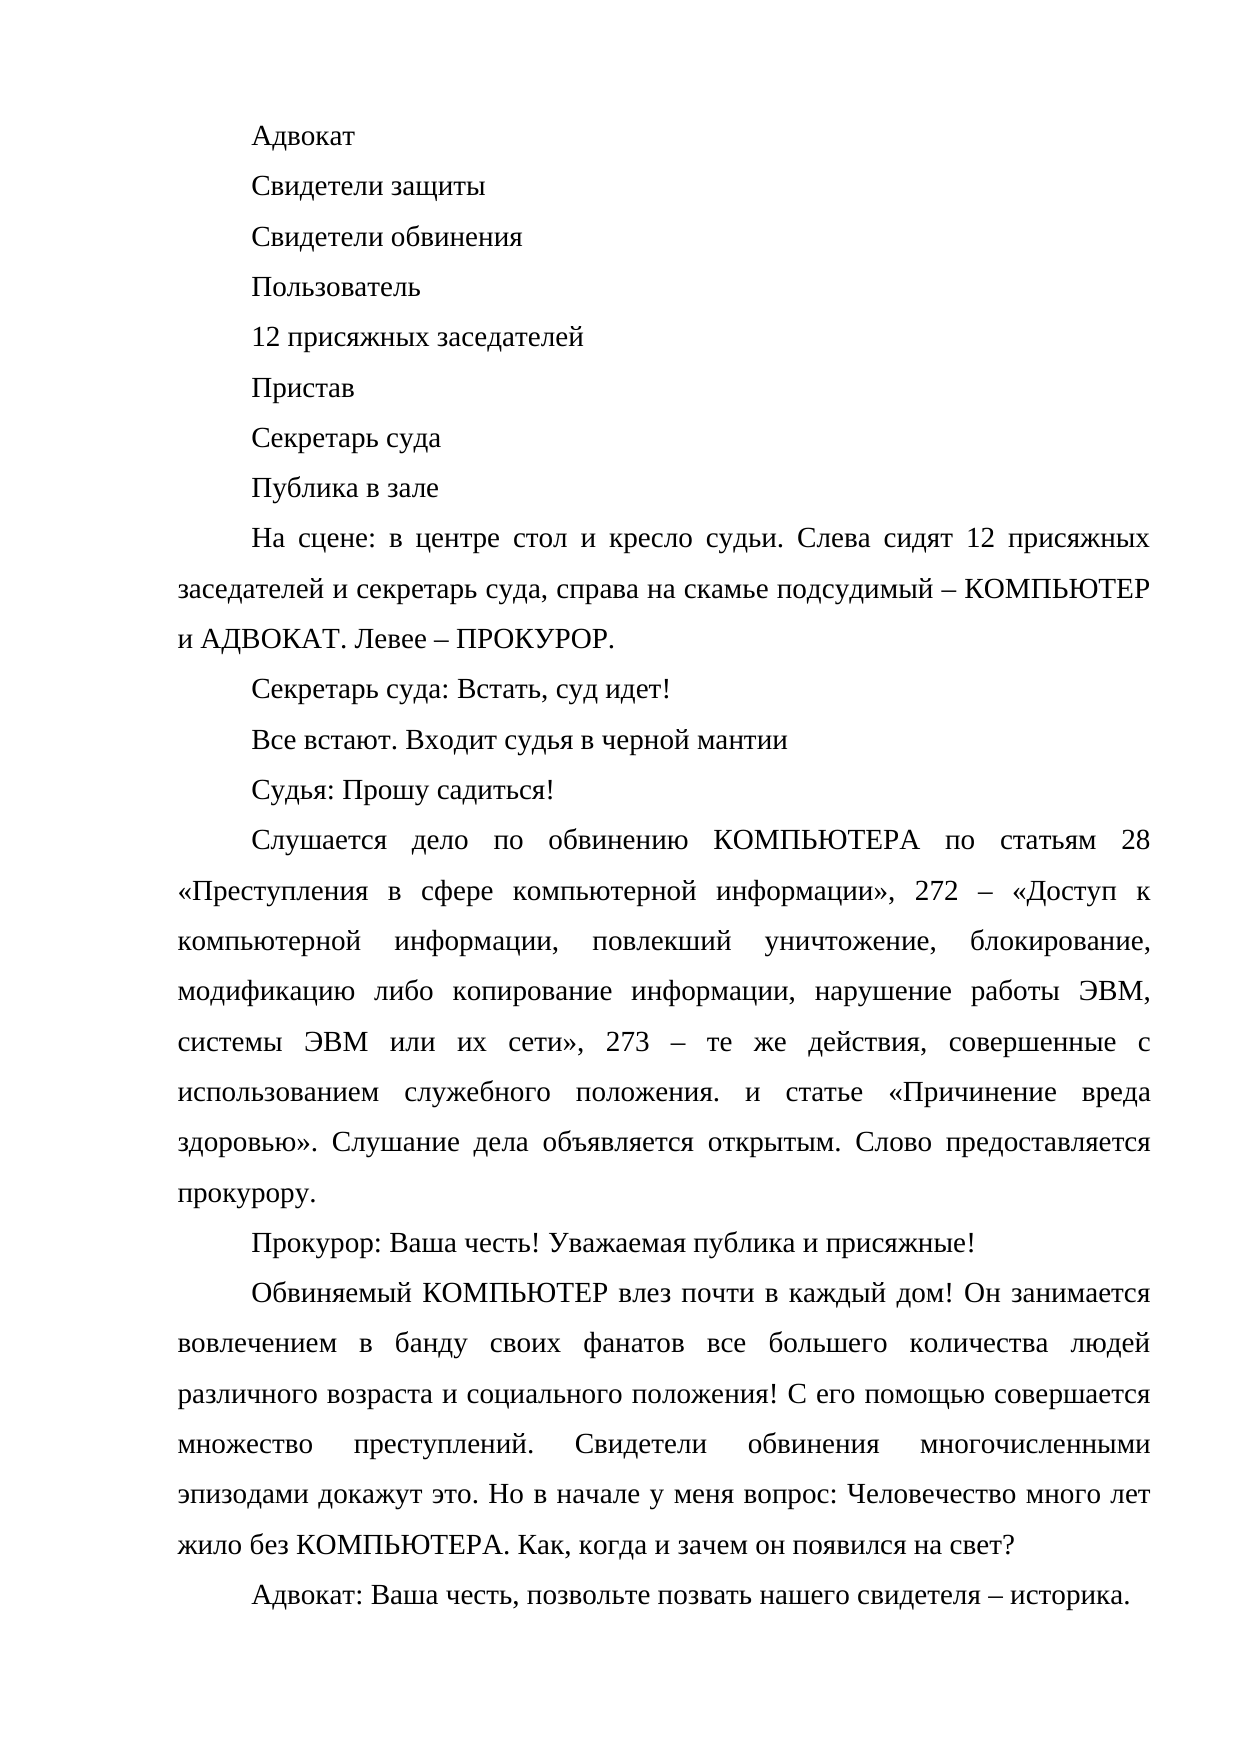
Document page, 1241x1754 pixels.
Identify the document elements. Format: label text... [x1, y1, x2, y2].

text Обвиняемый КОМПЬЮТЕР влез почти в каждый дом! Он занимается вовлечением в банду своих фанатов все большего количества людей различного возраста и социального положения! С его помощью совершается множество преступлений. Свидетели обвинения многочисленными эпизодами докажут это. Но в начале у меня вопрос: Человечество много лет жило без КОМПЬЮТЕРА. Как, когда и зачем он появился на свет? [177, 1275, 1152, 1560]
text Свидетели обвинения [177, 219, 1152, 252]
text Секретарь суда [177, 420, 1152, 453]
text Все встают. Входит судья в черной мантии [177, 722, 1152, 755]
text Публика в зале [177, 470, 1152, 504]
text Свидетели защиты [177, 168, 1152, 202]
text Прокурор: Ваша честь! Уважаемая публика и присяжные! [177, 1225, 1152, 1258]
text Секретарь суда: Встать, суд идет! [177, 672, 1152, 705]
text На сцене: в центре стол и кресло судьи. Слева сидят 12 присяжных заседателей и секретарь суда, справа на скамье подсудимый – КОМПЬЮТЕР и АДВОКАТ. Левее – ПРОКУРОР. [177, 521, 1152, 655]
text Слушается дело по обвинению КОМПЬЮТЕРА по статьям 28 «Преступления в сфере компьютерной информации», 272 – «Доступ к компьютерной информации, повлекший уничтожение, блокирование, модификацию либо копирование информации, нарушение работы ЭВМ, системы ЭВМ или их сети», 273 – те же действия, совершенные с использованием служебного положения. и статье «Причинение вреда здоровью». Слушание дела объявляется открытым. Слово предоставляется прокурору. [177, 822, 1152, 1208]
text Адвокат [177, 118, 1152, 152]
text Адвокат: Ваша честь, позвольте позвать нашего свидетеля – историка. [177, 1577, 1152, 1611]
text Пользователь [177, 269, 1152, 303]
text Пристав [177, 370, 1152, 403]
text 12 присяжных заседателей [177, 319, 1152, 353]
text Судья: Прошу садиться! [177, 772, 1152, 806]
